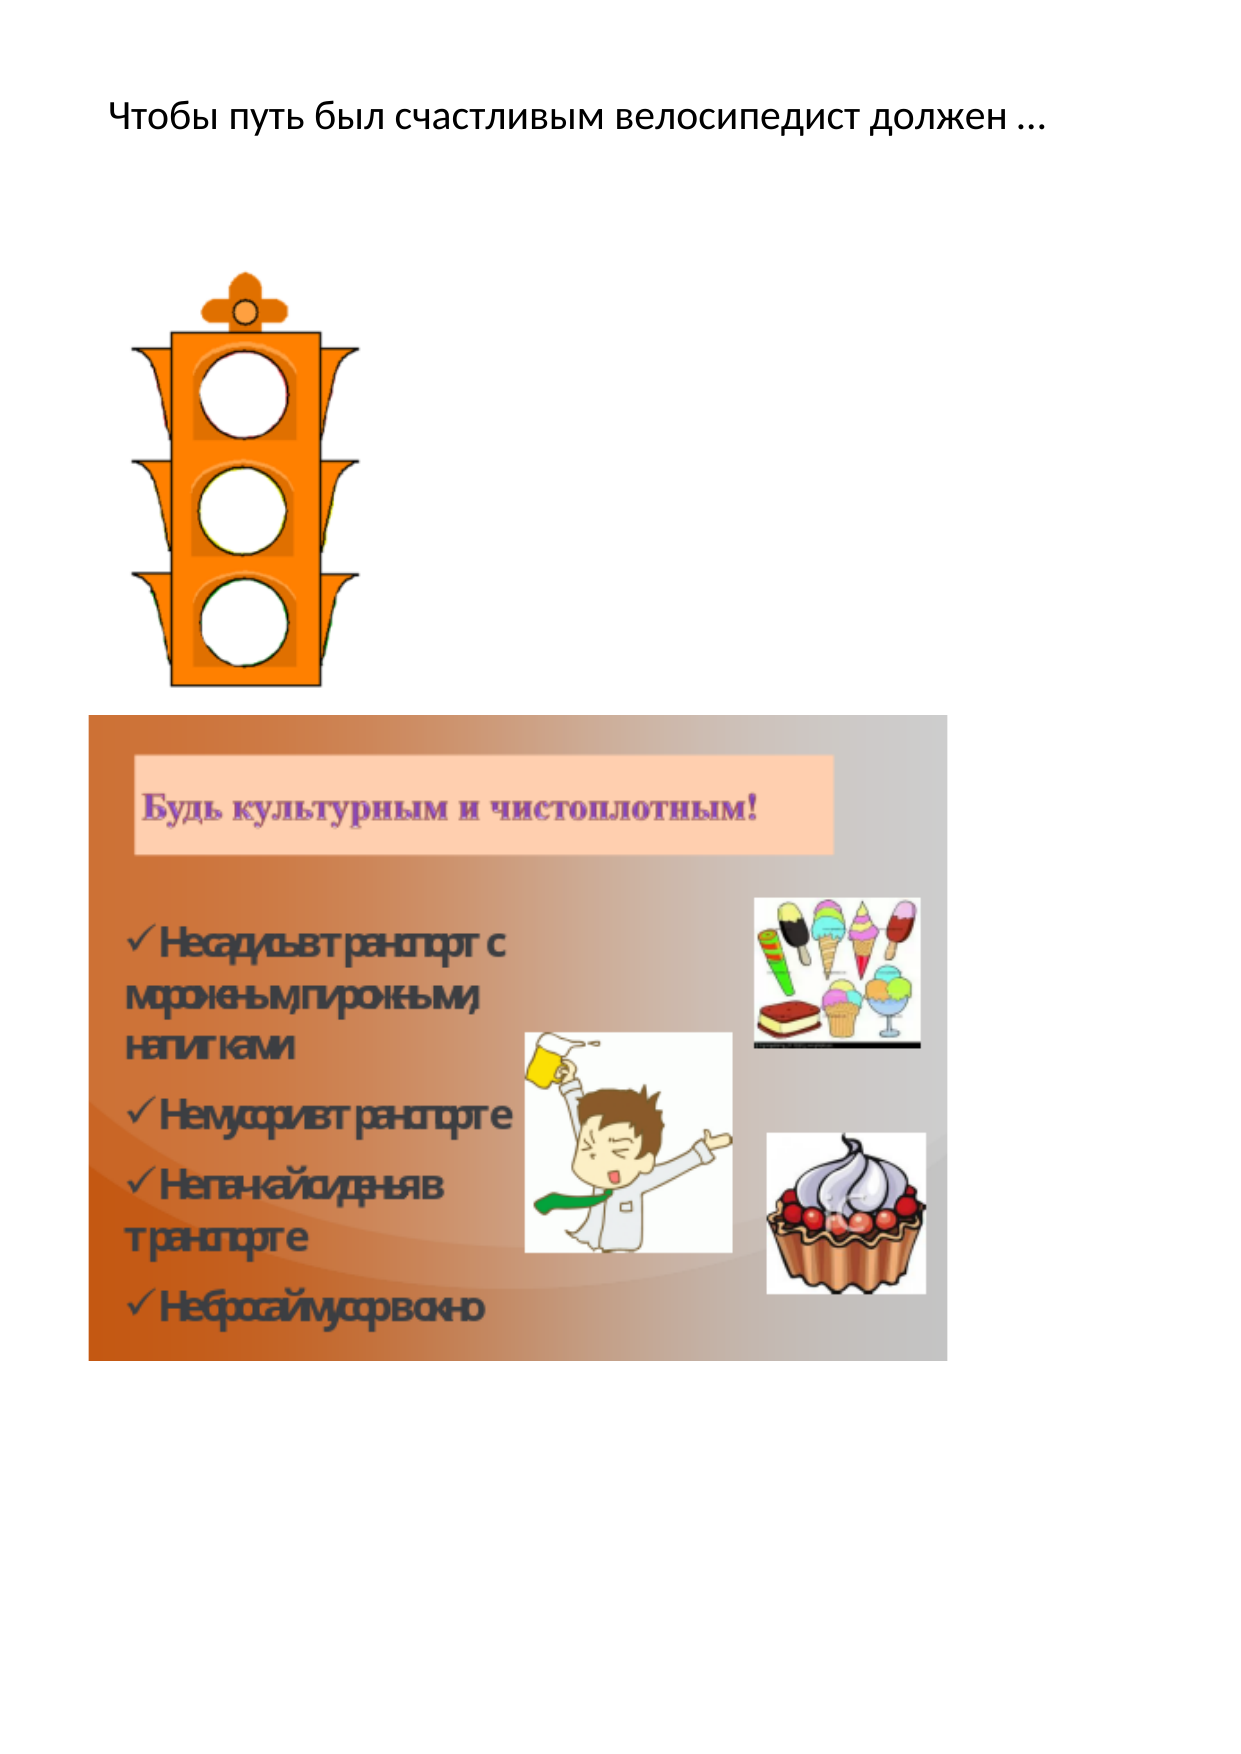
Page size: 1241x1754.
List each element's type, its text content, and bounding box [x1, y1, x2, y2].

text Чтобы путь был счастливым велосипедист должен … [0, 89, 1152, 139]
picture [88, 268, 414, 702]
